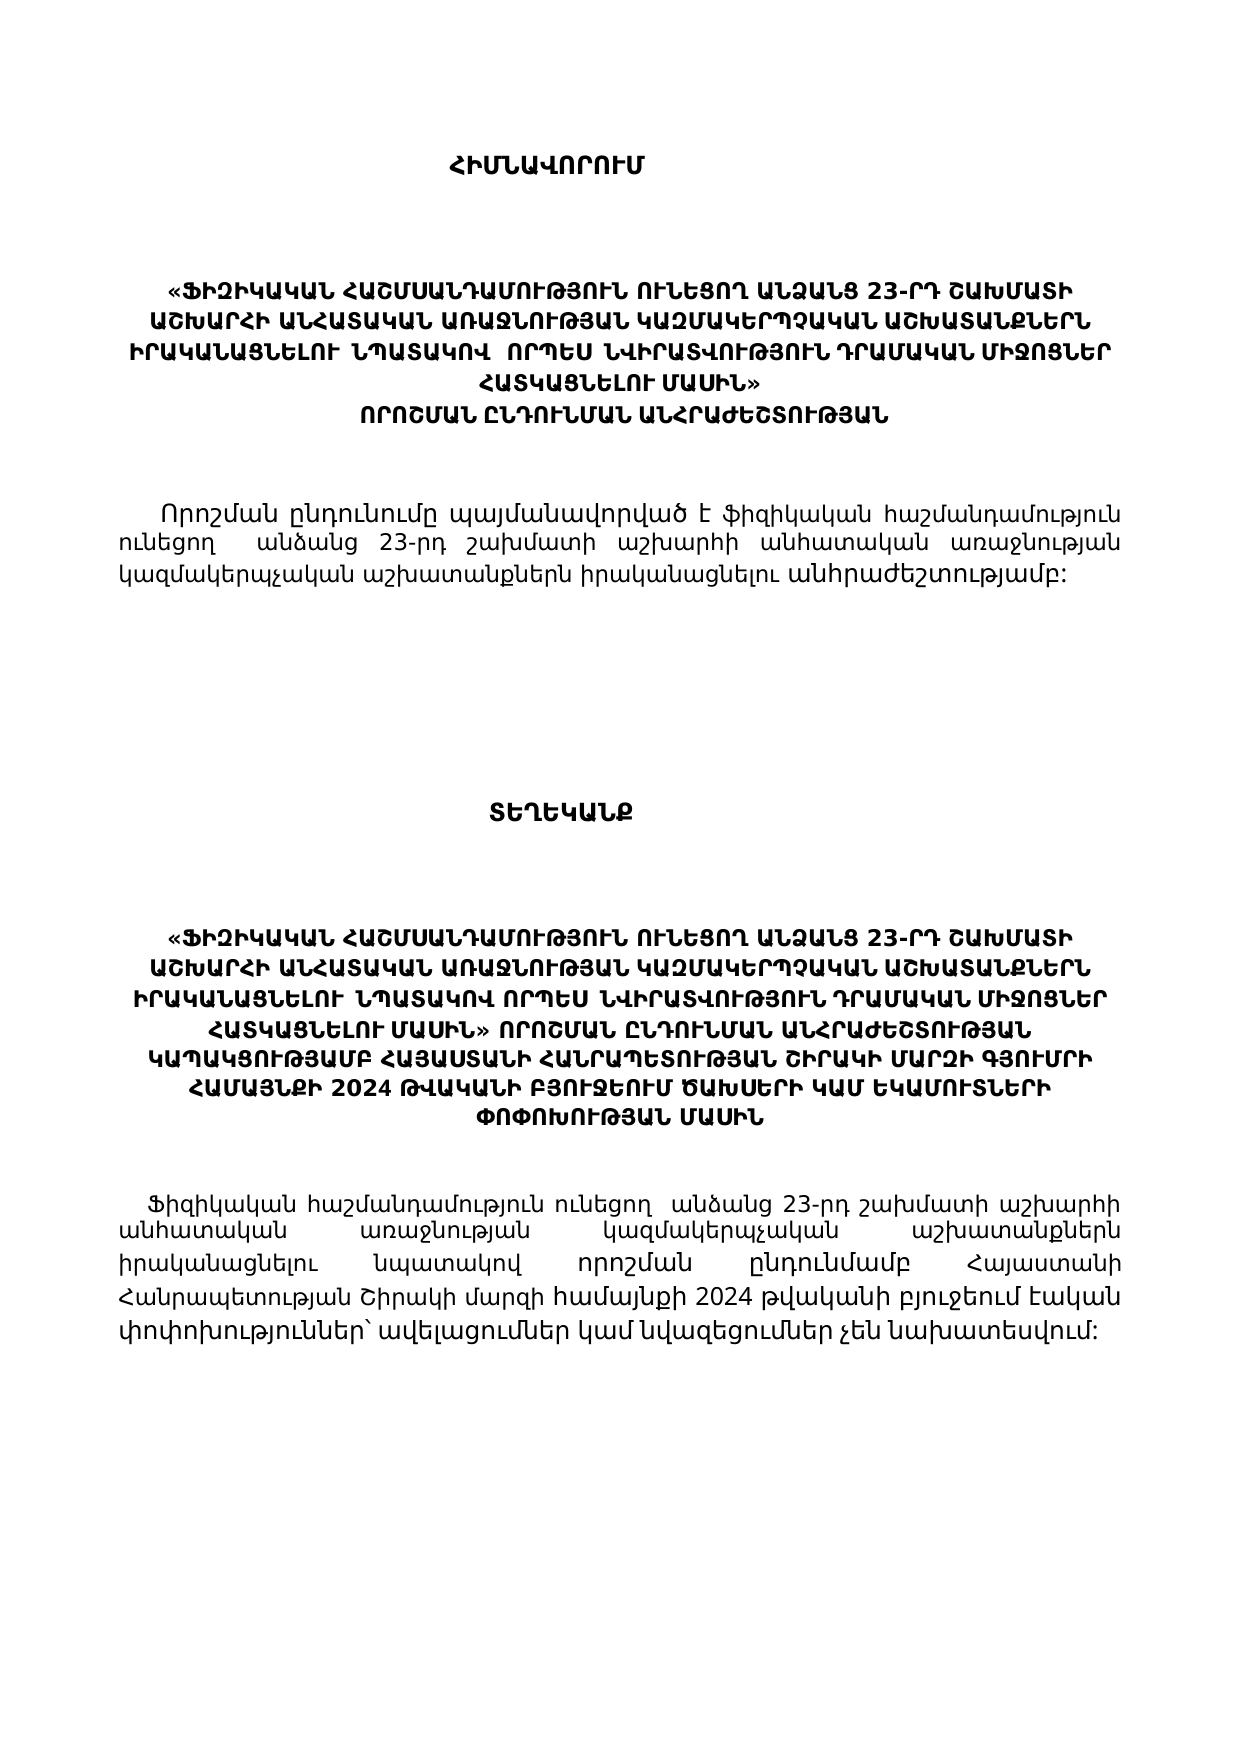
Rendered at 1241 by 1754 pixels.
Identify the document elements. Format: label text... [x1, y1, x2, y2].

text «ՖԻԶԻԿԱԿԱՆ ՀԱՇՄՍԱՆԴԱՄՈՒԹՅՈՒՆ ՈՒՆԵՑՈՂ ԱՆՁԱՆՑ 23-ՐԴ ՇԱԽՄԱՏԻ ԱՇԽԱՐՀԻ ԱՆՀԱՏԱԿԱՆ ԱՌԱՋՆՈՒԹՅԱՆ ԿԱԶՄԱԿԵՐՊՉԱԿԱՆ ԱՇԽԱՏԱՆՔՆԵՐՆ ԻՐԱԿԱՆԱՑՆԵԼՈՒ ՆՊԱՏԱԿՈՎ ՈՐՊԵՍ ՆՎԻՐԱՏՎՈՒԹՅՈՒՆ ԴՐԱՄԱԿԱՆ ՄԻՋՈՑՆԵՐ ՀԱՏԿԱՑՆԵԼՈՒ ՄԱՍԻՆ» [118, 278, 1122, 399]
text Ֆիզիկական հաշմանդամություն ունեցող անձանց 23-րդ շախմատի աշխարհի անհատական առաջնության կազմակերպչական աշխատանքներն իրականացնելու նպատակով որոշման ընդունմամբ Հայաստանի Հանրապետության Շիրակի մարզի համայնքի 2024 թվականի բյուջեում էական փոփոխություններ՝ ավելացումներ կամ նվազեցումներ չեն նախատեսվում: [118, 1191, 1122, 1347]
text ՏԵՂԵԿԱՆՔ [118, 794, 1122, 828]
text ՈՐՈՇՄԱՆ ԸՆԴՈՒՆՄԱՆ ԱՆՀՐԱԺԵՇՏՈՒԹՅԱՆ [118, 399, 1122, 430]
text Որոշման ընդունումը պայմանավորված է ֆիզիկական հաշմանդամություն ունեցող անձանց 23-րդ շախմատի աշխարհի անհատական առաջնության կազմակերպչական աշխատանքներն իրականացնելու անհրաժեշտությամբ: [118, 495, 1122, 590]
text «ՖԻԶԻԿԱԿԱՆ ՀԱՇՄՍԱՆԴԱՄՈՒԹՅՈՒՆ ՈՒՆԵՑՈՂ ԱՆՁԱՆՑ 23-ՐԴ ՇԱԽՄԱՏԻ ԱՇԽԱՐՀԻ ԱՆՀԱՏԱԿԱՆ ԱՌԱՋՆՈՒԹՅԱՆ ԿԱԶՄԱԿԵՐՊՉԱԿԱՆ ԱՇԽԱՏԱՆՔՆԵՐՆ ԻՐԱԿԱՆԱՑՆԵԼՈՒ ՆՊԱՏԱԿՈՎ ՈՐՊԵՍ ՆՎԻՐԱՏՎՈՒԹՅՈՒՆ ԴՐԱՄԱԿԱՆ ՄԻՋՈՑՆԵՐ ՀԱՏԿԱՑՆԵԼՈՒ ՄԱՍԻՆ» ՈՐՈՇՄԱՆ ԸՆԴՈՒՆՄԱՆ ԱՆՀՐԱԺԵՇՏՈՒԹՅԱՆ ԿԱՊԱԿՑՈՒԹՅԱՄԲ ՀԱՅԱՍՏԱՆԻ ՀԱՆՐԱՊԵՏՈՒԹՅԱՆ ՇԻՐԱԿԻ ՄԱՐԶԻ ԳՅՈՒՄՐԻ ՀԱՄԱՅՆՔԻ 2024 ԹՎԱԿԱՆԻ ԲՅՈՒՋԵՈՒՄ ԾԱԽՍԵՐԻ ԿԱՄ ԵԿԱՄՈՒՏՆԵՐԻ ՓՈՓՈԽՈՒԹՅԱՆ ՄԱՍԻՆ [118, 925, 1122, 1130]
text ՀԻՄՆԱՎՈՐՈՒՄ [118, 147, 1122, 181]
